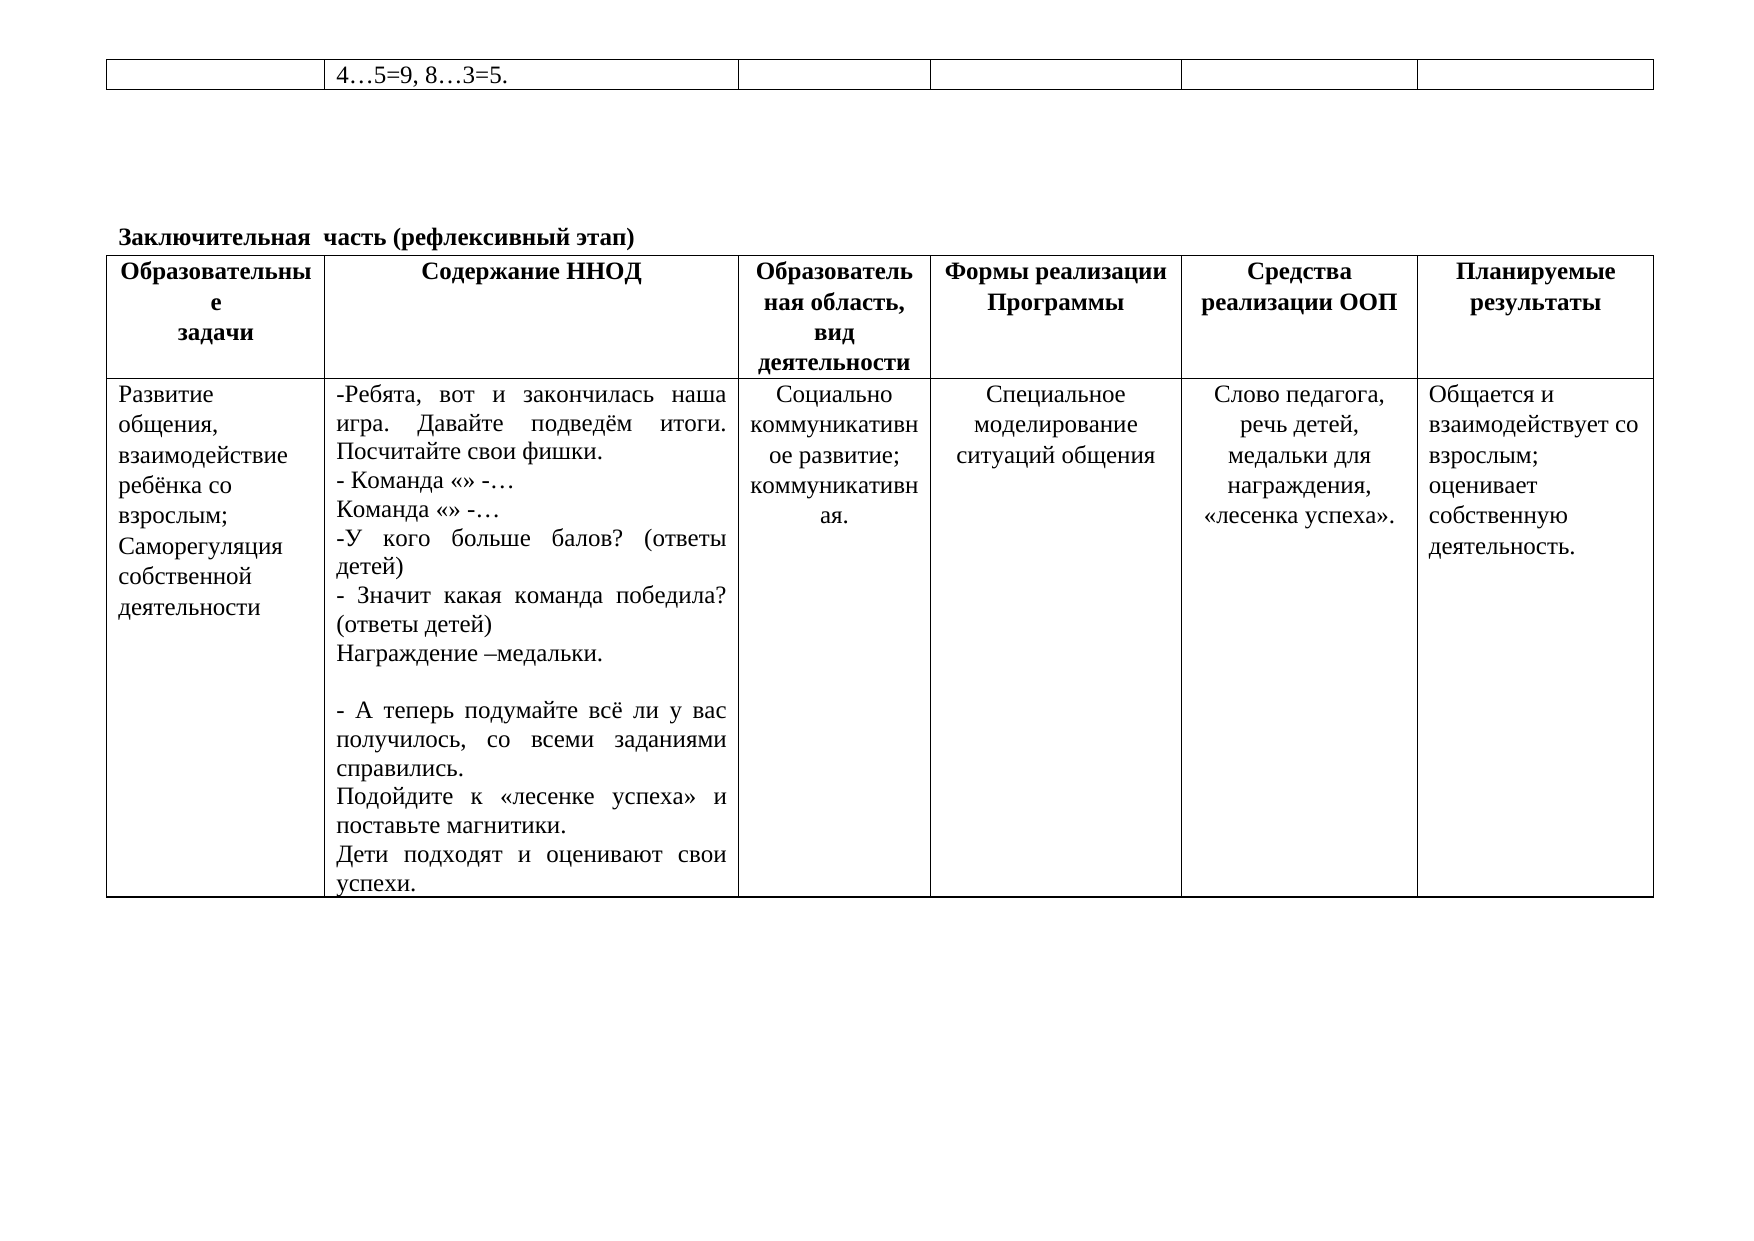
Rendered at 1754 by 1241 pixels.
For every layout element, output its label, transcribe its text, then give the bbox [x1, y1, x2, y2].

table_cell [739, 60, 930, 89]
table_header Планируемые результаты [1418, 256, 1653, 378]
table_header Средства реализации ООП [1182, 256, 1417, 378]
table_cell Социально коммуникативное развитие; коммуникативная. [739, 379, 930, 896]
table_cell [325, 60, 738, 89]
table_cell Общается и взаимодействует со взрослым; оценивает собственную деятельность. [1418, 379, 1653, 896]
table_cell Слово педагога, речь детей, медальки для награждения, «лесенка успеха». [1182, 379, 1417, 896]
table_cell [1418, 60, 1653, 89]
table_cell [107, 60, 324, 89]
table_cell -Ребята, вот и закончилась наша игра. Давайте подведём итоги. Посчитайте свои фишки. - Команда «» -… Команда «» -… -У кого больше балов? (ответы детей) - Значит какая команда победила? (ответы детей) Награждение –медальки. - А теперь подумайте всё ли у вас получилось, со всеми заданиями справились. Подойдите к «лесенке успеха» и поставьте магнитики. Дети подходят и оценивают свои успехи. [325, 379, 738, 896]
table_header Формы реализации Программы [931, 256, 1181, 378]
table_header Содержание ННОД [325, 256, 738, 378]
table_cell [1182, 60, 1417, 89]
table_header Образовательные задачи [107, 256, 324, 378]
text Заключительная часть (рефлексивный этап) [118, 222, 1636, 251]
table_cell Развитие общения, взаимодействие ребёнка со взрослым; Саморегуляция собственной деятельности [107, 379, 324, 896]
table_cell Специальное моделирование ситуаций общения [931, 379, 1181, 896]
table_header Образовательная область, вид деятельности [739, 256, 930, 378]
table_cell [931, 60, 1181, 89]
